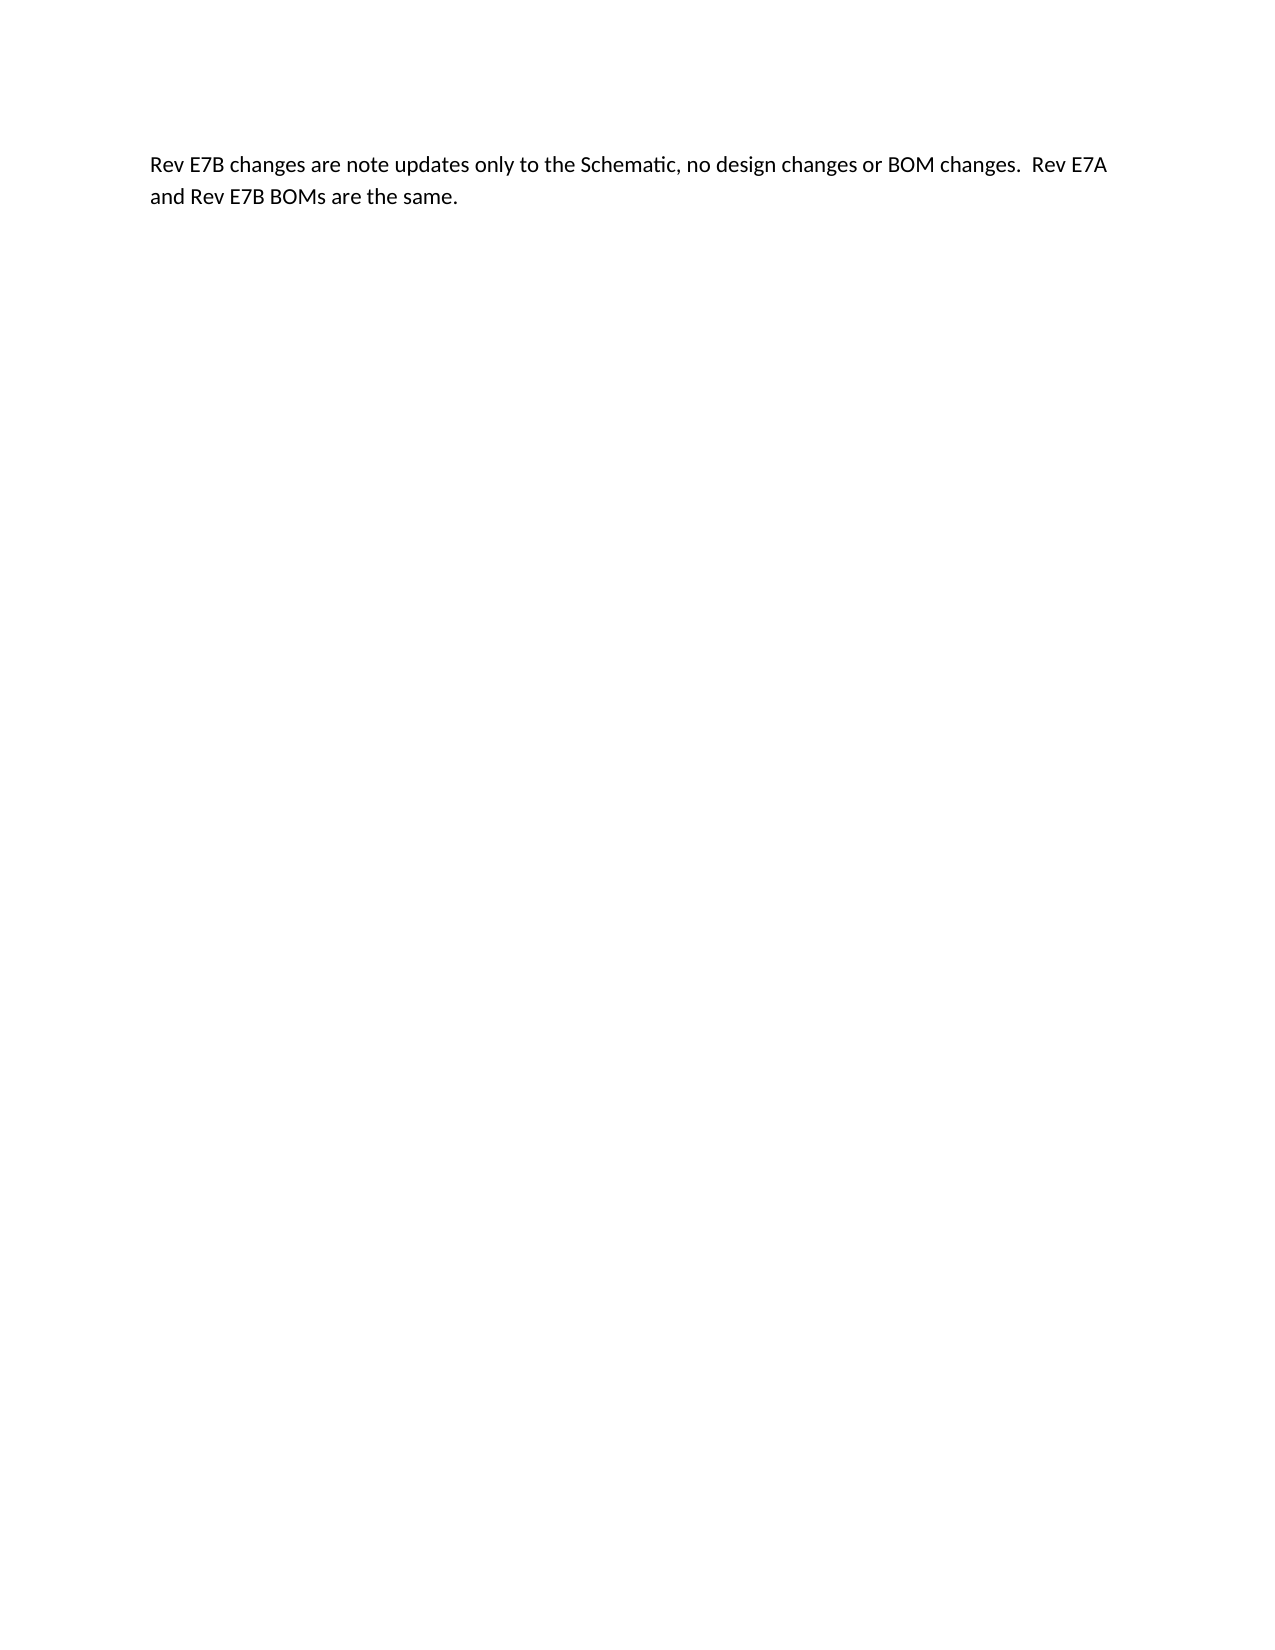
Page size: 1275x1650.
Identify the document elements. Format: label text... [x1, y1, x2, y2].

text Rev E7B changes are note updates only to the Schematic, no design changes or BOM changes. Rev E7A and Rev E7B BOMs are the same. [150, 150, 1125, 210]
